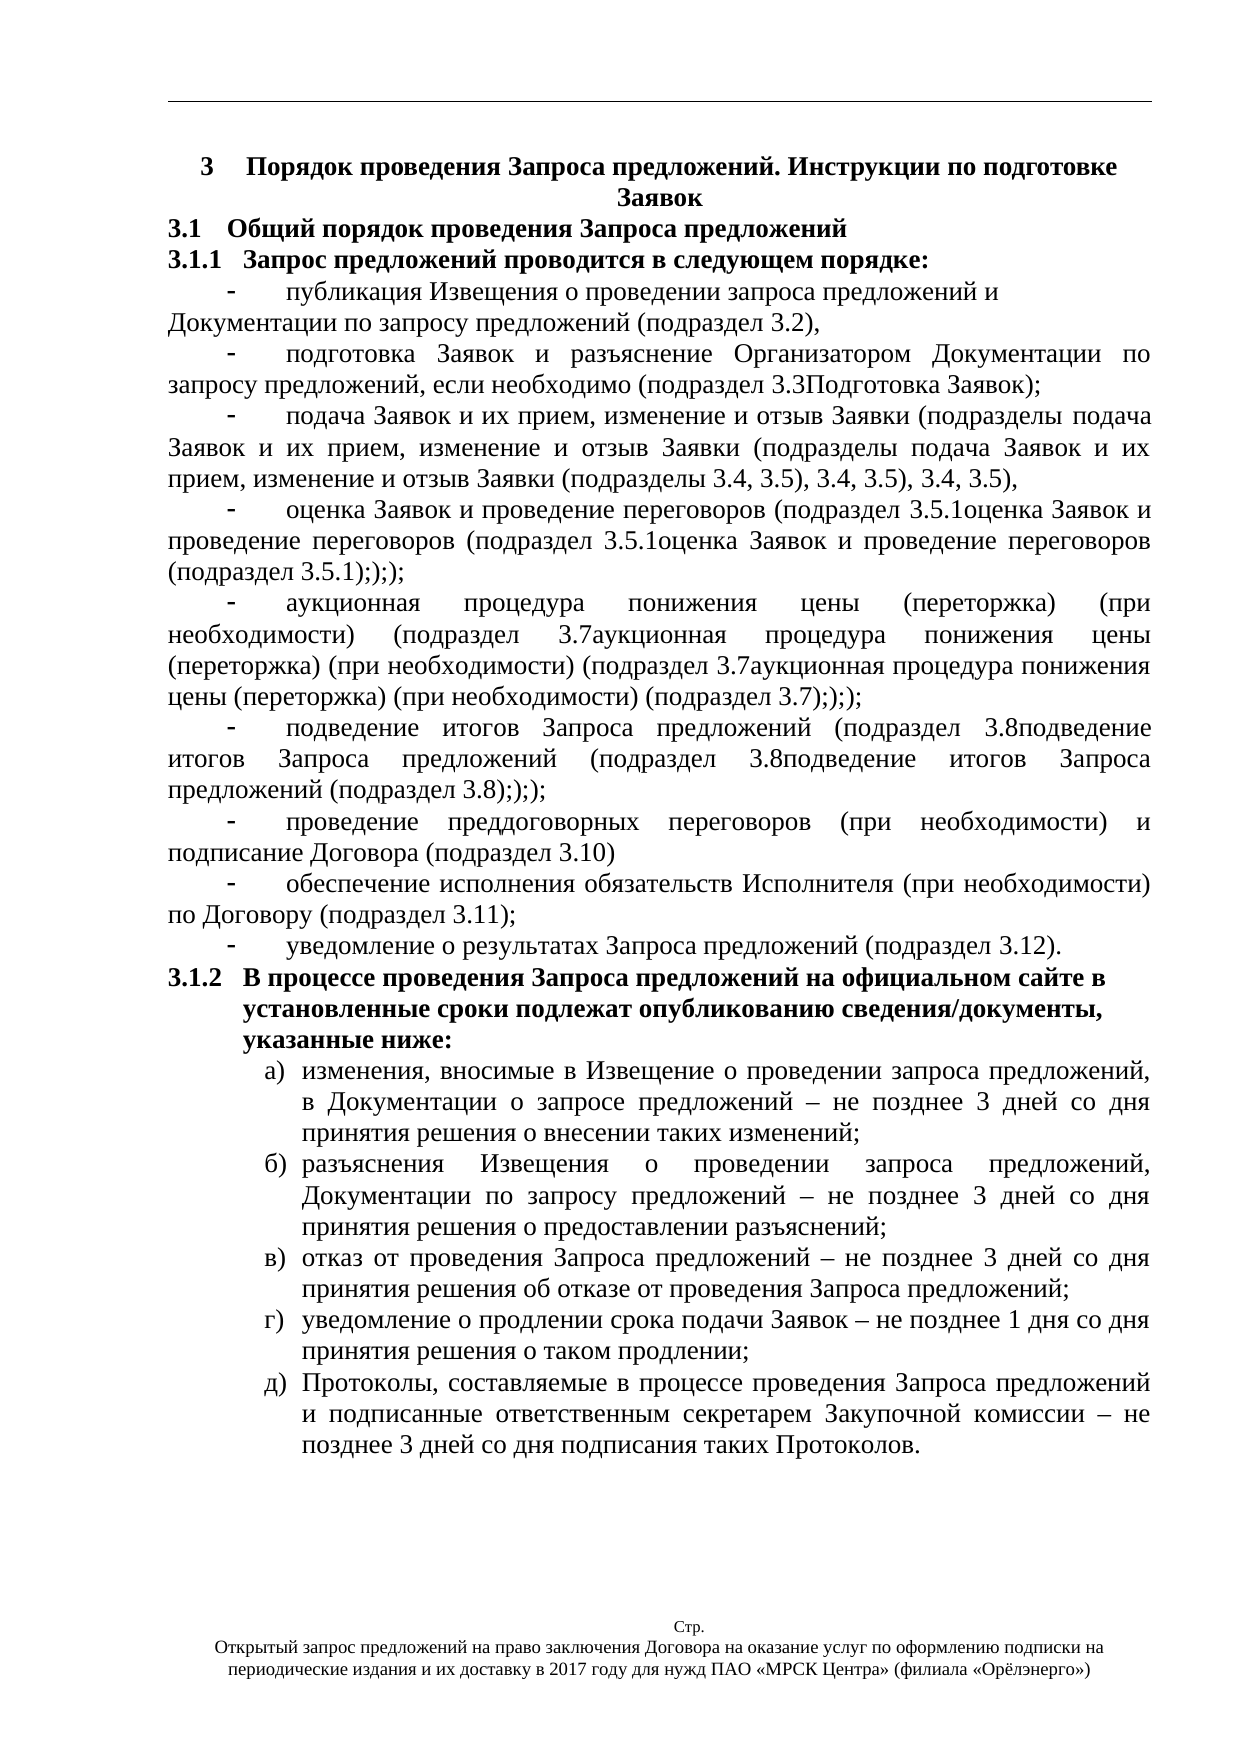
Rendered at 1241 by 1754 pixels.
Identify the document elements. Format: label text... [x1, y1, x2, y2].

list подача Заявок и их прием, изменение и отзыв Заявки (подразделы 3.4, 3.5), [168, 399, 1152, 493]
list Протоколы, составляемые в процессе проведения Запроса предложений и подписанные ответственным секретарем Закупочной комиссии – не позднее 3 дней со дня подписания таких Протоколов. [264, 1366, 1152, 1459]
subtitle Запрос предложений проводится в следующем порядке: [168, 243, 1152, 274]
list изменения, вносимые в Извещение о проведении запроса предложений, в Документации о запросе предложений – не позднее 3 дней со дня принятия решения о внесении таких изменений; [264, 1054, 1152, 1148]
subtitle Порядок проведения Запроса предложений. Инструкции по подготовке Заявок [166, 150, 1152, 212]
subtitle В процессе проведения Запроса предложений на официальном сайте в установленные сроки подлежат опубликованию сведения/документы, указанные ниже: [168, 961, 1152, 1054]
subtitle Общий порядок проведения Запроса предложений [168, 212, 1152, 243]
list подготовка Заявок и разъяснение Организатором Документации по запросу предложений, если необходимо (подраздел 3.3); [168, 337, 1152, 399]
list оценка Заявок и проведение переговоров (подраздел 3.5.1); [168, 493, 1152, 586]
list публикация Извещения о проведении запроса предложений и Документации по запросу предложений (подраздел 3.2), [168, 274, 1152, 337]
list уведомление о результатах Запроса предложений (подраздел 3.12). [168, 929, 1152, 961]
list подведение итогов Запроса предложений (подраздел 3.8); [168, 711, 1152, 805]
list уведомление о продлении срока подачи Заявок – не позднее 1 дня со дня принятия решения о таком продлении; [264, 1303, 1152, 1366]
list проведение преддоговорных переговоров (при необходимости) и подписание Договора (подраздел 3.10) [168, 805, 1152, 867]
list отказ от проведения Запроса предложений – не позднее 3 дней со дня принятия решения об отказе от проведения Запроса предложений; [264, 1241, 1152, 1303]
list разъяснения Извещения о проведении запроса предложений, Документации по запросу предложений – не позднее 3 дней со дня принятия решения о предоставлении разъяснений; [264, 1148, 1152, 1241]
list обеспечение исполнения обязательств Исполнителя (при необходимости) по Договору (подраздел 3.11); [168, 867, 1152, 929]
list аукционная процедура понижения цены (переторжка) (при необходимости) (подраздел 3.7); [168, 586, 1152, 711]
